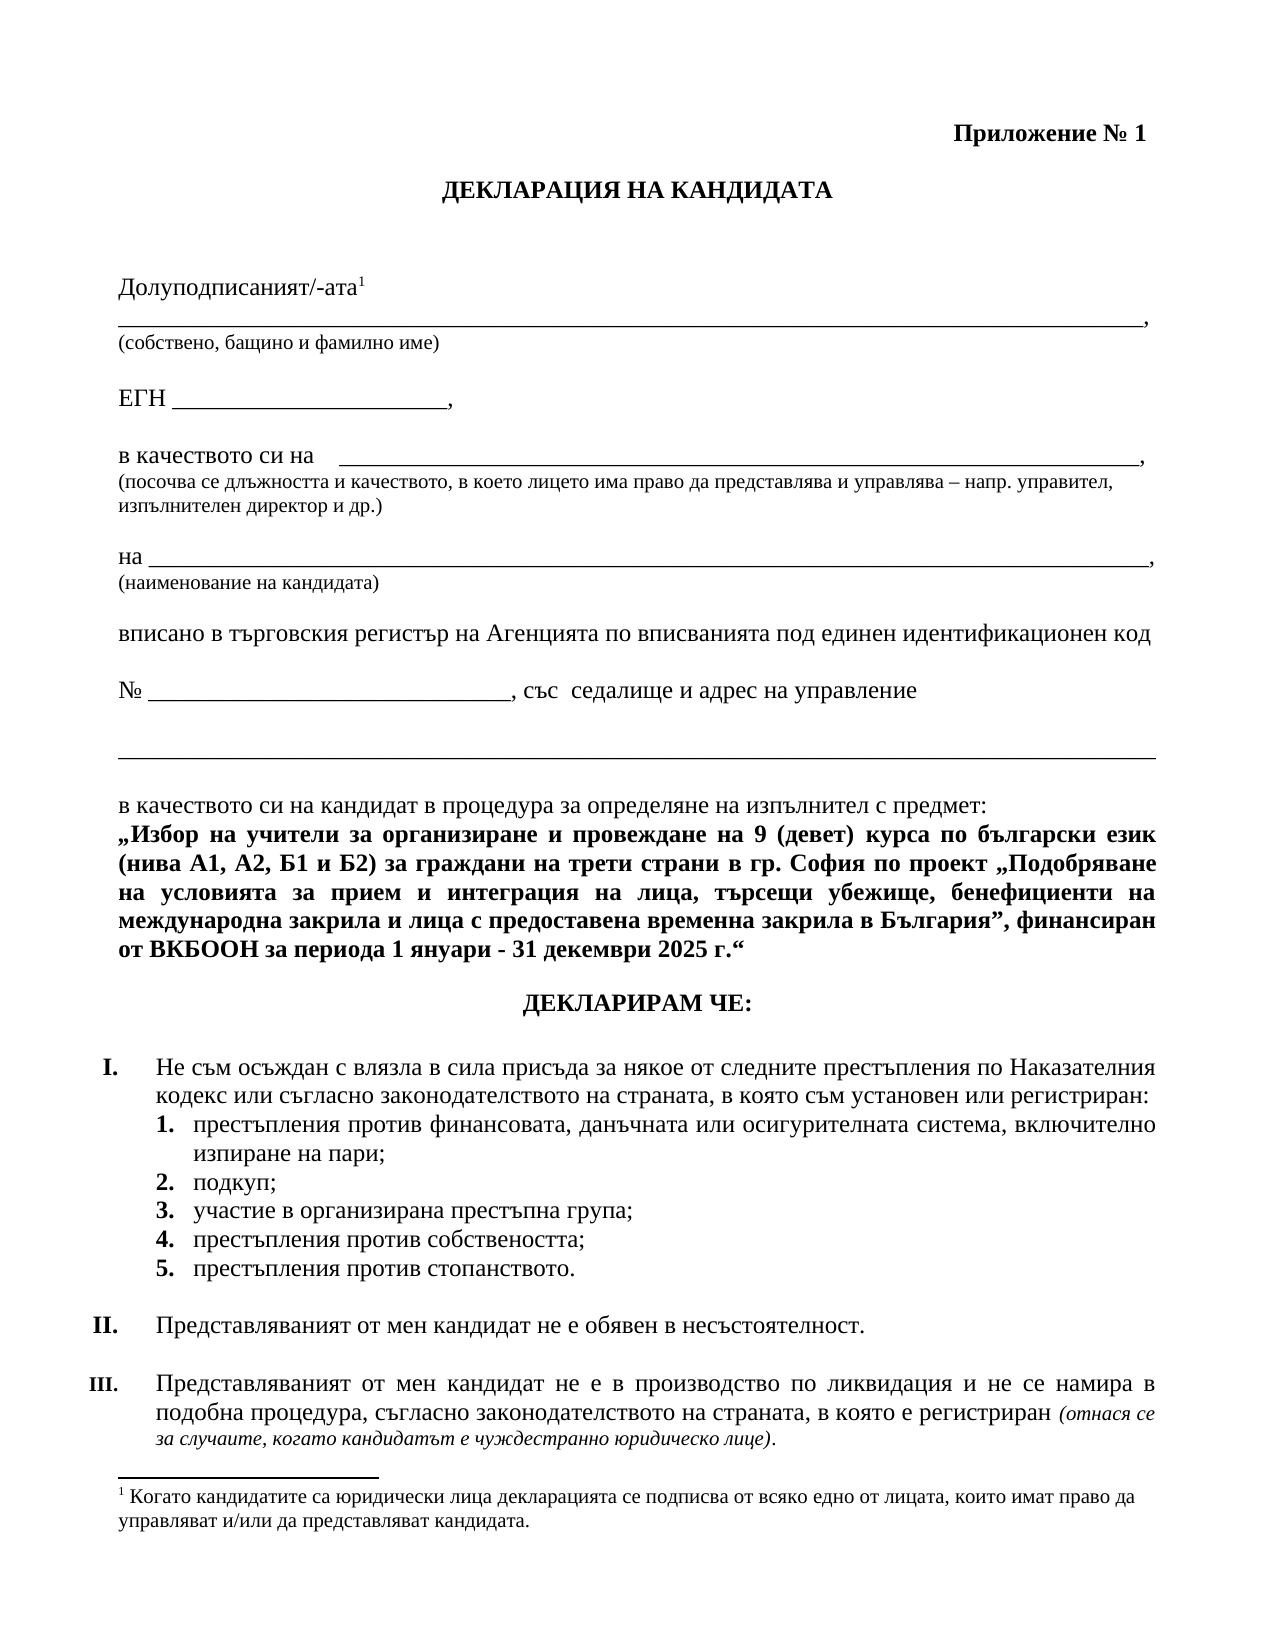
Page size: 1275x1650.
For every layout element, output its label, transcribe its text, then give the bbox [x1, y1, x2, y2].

text (наименование на кандидата) [118, 570, 1157, 594]
list Не съм осъждан с влязла в сила присъда за някое от следните престъпления по Наказателния кодекс или съгласно законодателството на страната, в която съм установен или регистриран: [118, 1052, 1157, 1109]
text ДЕКЛАРИРАМ ЧЕ: [118, 988, 1157, 1017]
text Приложение № 1 [868, 118, 1157, 147]
list участие в организирана престъпна група; [156, 1196, 1157, 1224]
text № _____________________________, със седалище и адрес на управление [118, 676, 1157, 704]
text __________________________________________________________________________________, [118, 301, 1157, 330]
text на ________________________________________________________________________________, [118, 541, 1157, 570]
text (посочва се длъжността и качеството, в което лицето има право да представлява и управлява – напр. управител, изпълнителен директор и др.) [118, 469, 1157, 517]
text ДЕКЛАРАЦИЯ НА КАНДИДАТА [118, 176, 1157, 204]
list престъпления против финансовата, данъчната или осигурителната система, включително изпиране на пари; [156, 1109, 1157, 1167]
list престъпления против стопанството. [156, 1253, 1157, 1282]
list Представляваният от мен кандидат не е обявен в несъстоятелност. [118, 1311, 1157, 1339]
text Долуподписаният/-ата [118, 272, 1157, 301]
text вписано в търговския регистър на Агенцията по вписванията под единен идентификационен код [118, 618, 1157, 647]
text в качеството си на ________________________________________________________________, [118, 440, 1157, 469]
list подкуп; [156, 1167, 1157, 1196]
text (собствено, бащино и фамилно име) [118, 330, 1157, 354]
text ЕГН ______________________, [118, 383, 1157, 412]
text в качеството си на кандидат в процедура за определяне на изпълнител с предмет: [118, 791, 1157, 819]
list Представляваният от мен кандидат не е в производство по ликвидация и не се намира в подобна процедура, съгласно законодателството на страната, в която е регистриран (отнася се за случаите, когато кандидатът е чуждестранно юридическо лице). [118, 1368, 1157, 1450]
list престъпления против собствеността; [156, 1224, 1157, 1253]
text „Избор на учители за организиране и провеждане на 9 (девет) курса по български език (нива А1, А2, Б1 и Б2) за граждани на трети страни в гр. София по проект „Подобряване на условията за прием и интеграция на лица, търсещи убежище, бенефициенти на международна закрила и лица с предоставена временна закрила в България”, финансиран от ВКБООН за периода 1 януари - 31 декември 2025 г.“ [118, 819, 1157, 963]
text ___________________________________________________________________________________ [118, 733, 1157, 762]
